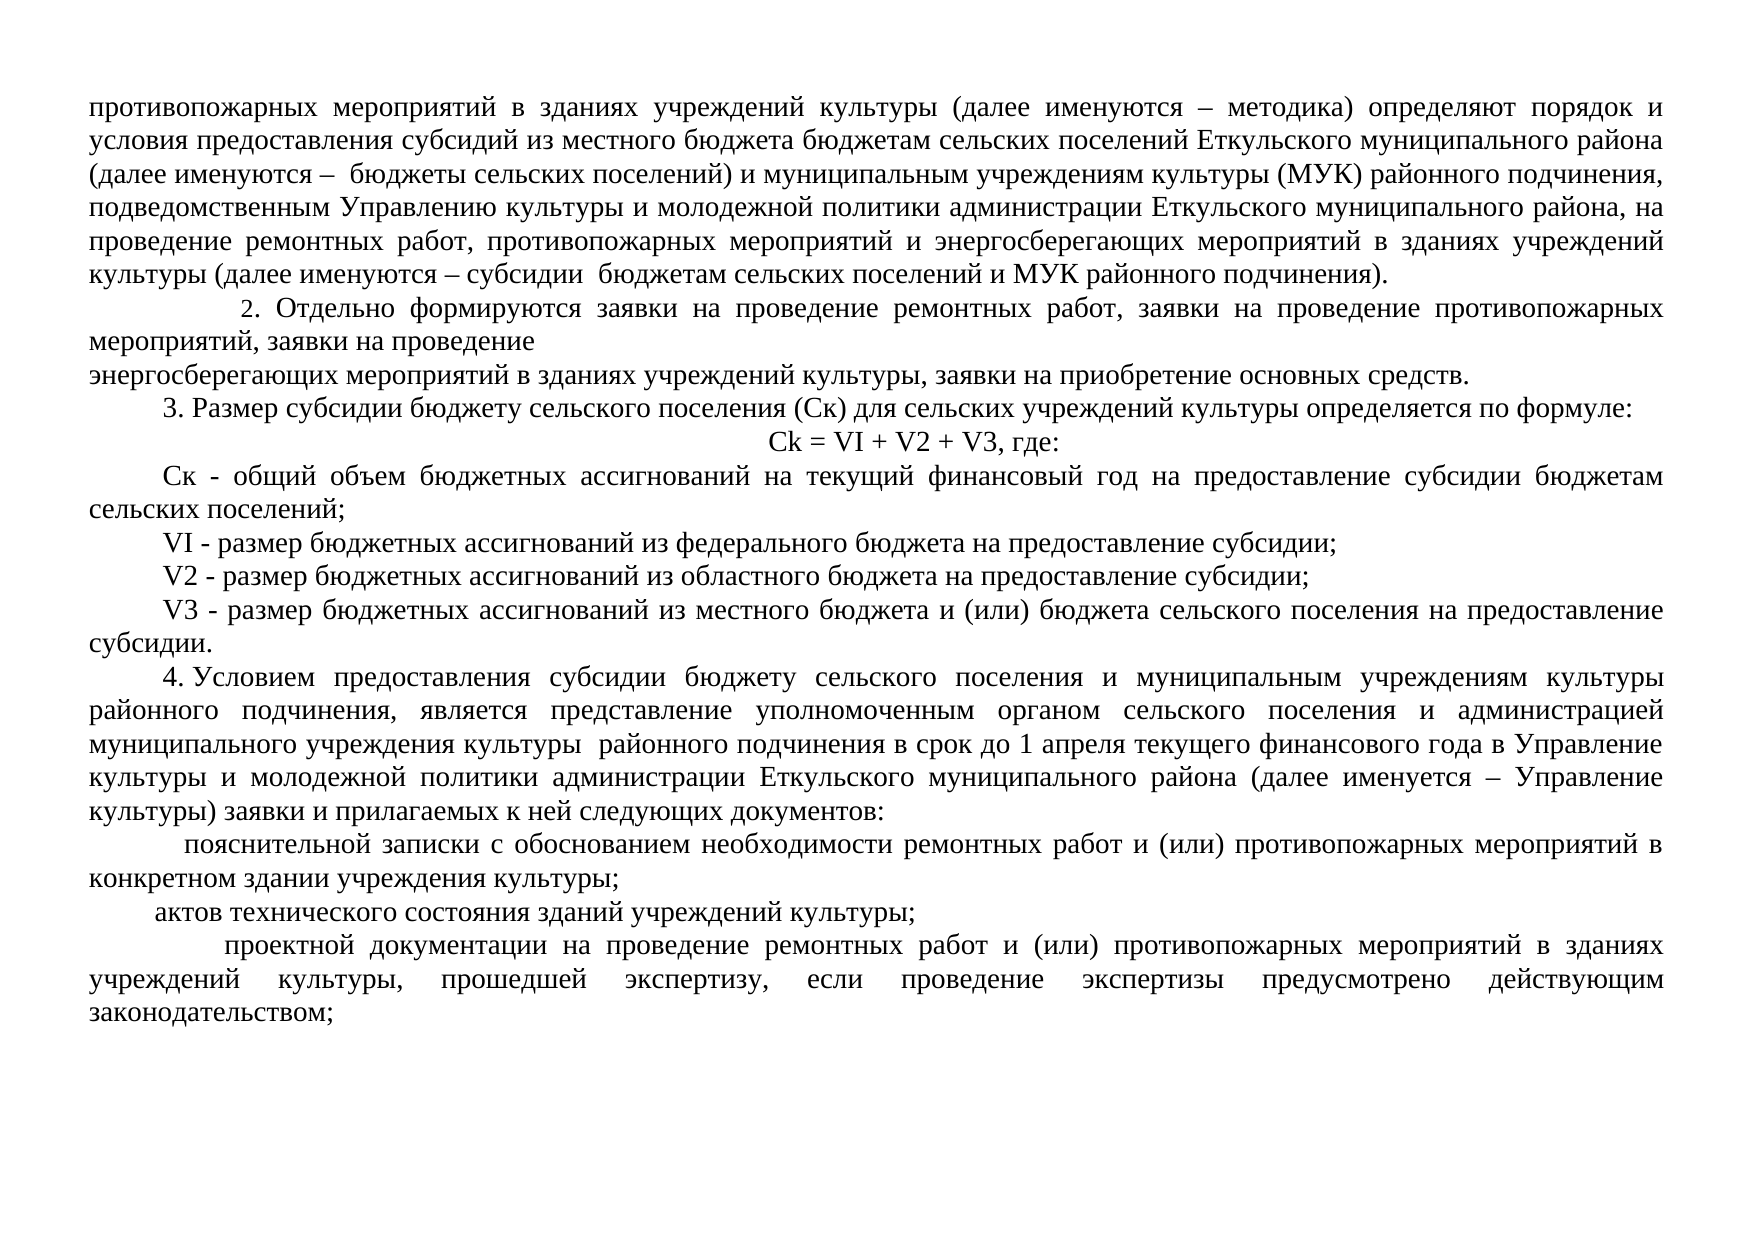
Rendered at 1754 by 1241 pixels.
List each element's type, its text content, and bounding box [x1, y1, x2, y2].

text 2. Отдельно формируются заявки на проведение ремонтных работ, заявки на проведение противопожарных мероприятий, заявки на проведение [89, 290, 1665, 357]
text 4. Условием предоставления субсидии бюджету сельского поселения и муниципальным учреждениям культуры районного подчинения, является представление уполномоченным органом сельского поселения и администрацией муниципального учреждения культуры районного подчинения в срок до 1 апреля текущего финансового года в Управление культуры и молодежной политики администрации Еткульского муниципального района (далее именуется – Управление культуры) заявки и прилагаемых к ней следующих документов: [89, 659, 1665, 827]
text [89, 89, 1665, 290]
text проектной документации на проведение ремонтных работ и (или) противопожарных мероприятий в зданиях учреждений культуры, прошедшей экспертизу, если проведение экспертизы предусмотрено действующим законодательством; [89, 927, 1665, 1028]
text V2 - размер бюджетных ассигнований из областного бюджета на предоставление субсидии; [89, 558, 1665, 592]
text 3. Размер субсидии бюджету сельского поселения (Ск) для сельских учреждений культуры определяется по формуле: [89, 391, 1665, 424]
text V3 - размер бюджетных ассигнований из местного бюджета и (или) бюджета сельского поселения на предоставление субсидии. [89, 592, 1665, 659]
text энергосберегающих мероприятий в зданиях учреждений культуры, заявки на приобретение основных средств. [89, 357, 1665, 391]
text актов технического состояния зданий учреждений культуры; [89, 894, 1665, 927]
text пояснительной записки с обоснованием необходимости ремонтных работ и (или) противопожарных мероприятий в конкретном здании учреждения культуры; [89, 827, 1665, 894]
text Ck = VI + V2 + V3, где: [89, 424, 1665, 458]
text VI - размер бюджетных ассигнований из федерального бюджета на предоставление субсидии; [89, 525, 1665, 558]
text Ск - общий объем бюджетных ассигнований на текущий финансовый год на предоставление субсидии бюджетам сельских поселений; [89, 458, 1665, 525]
